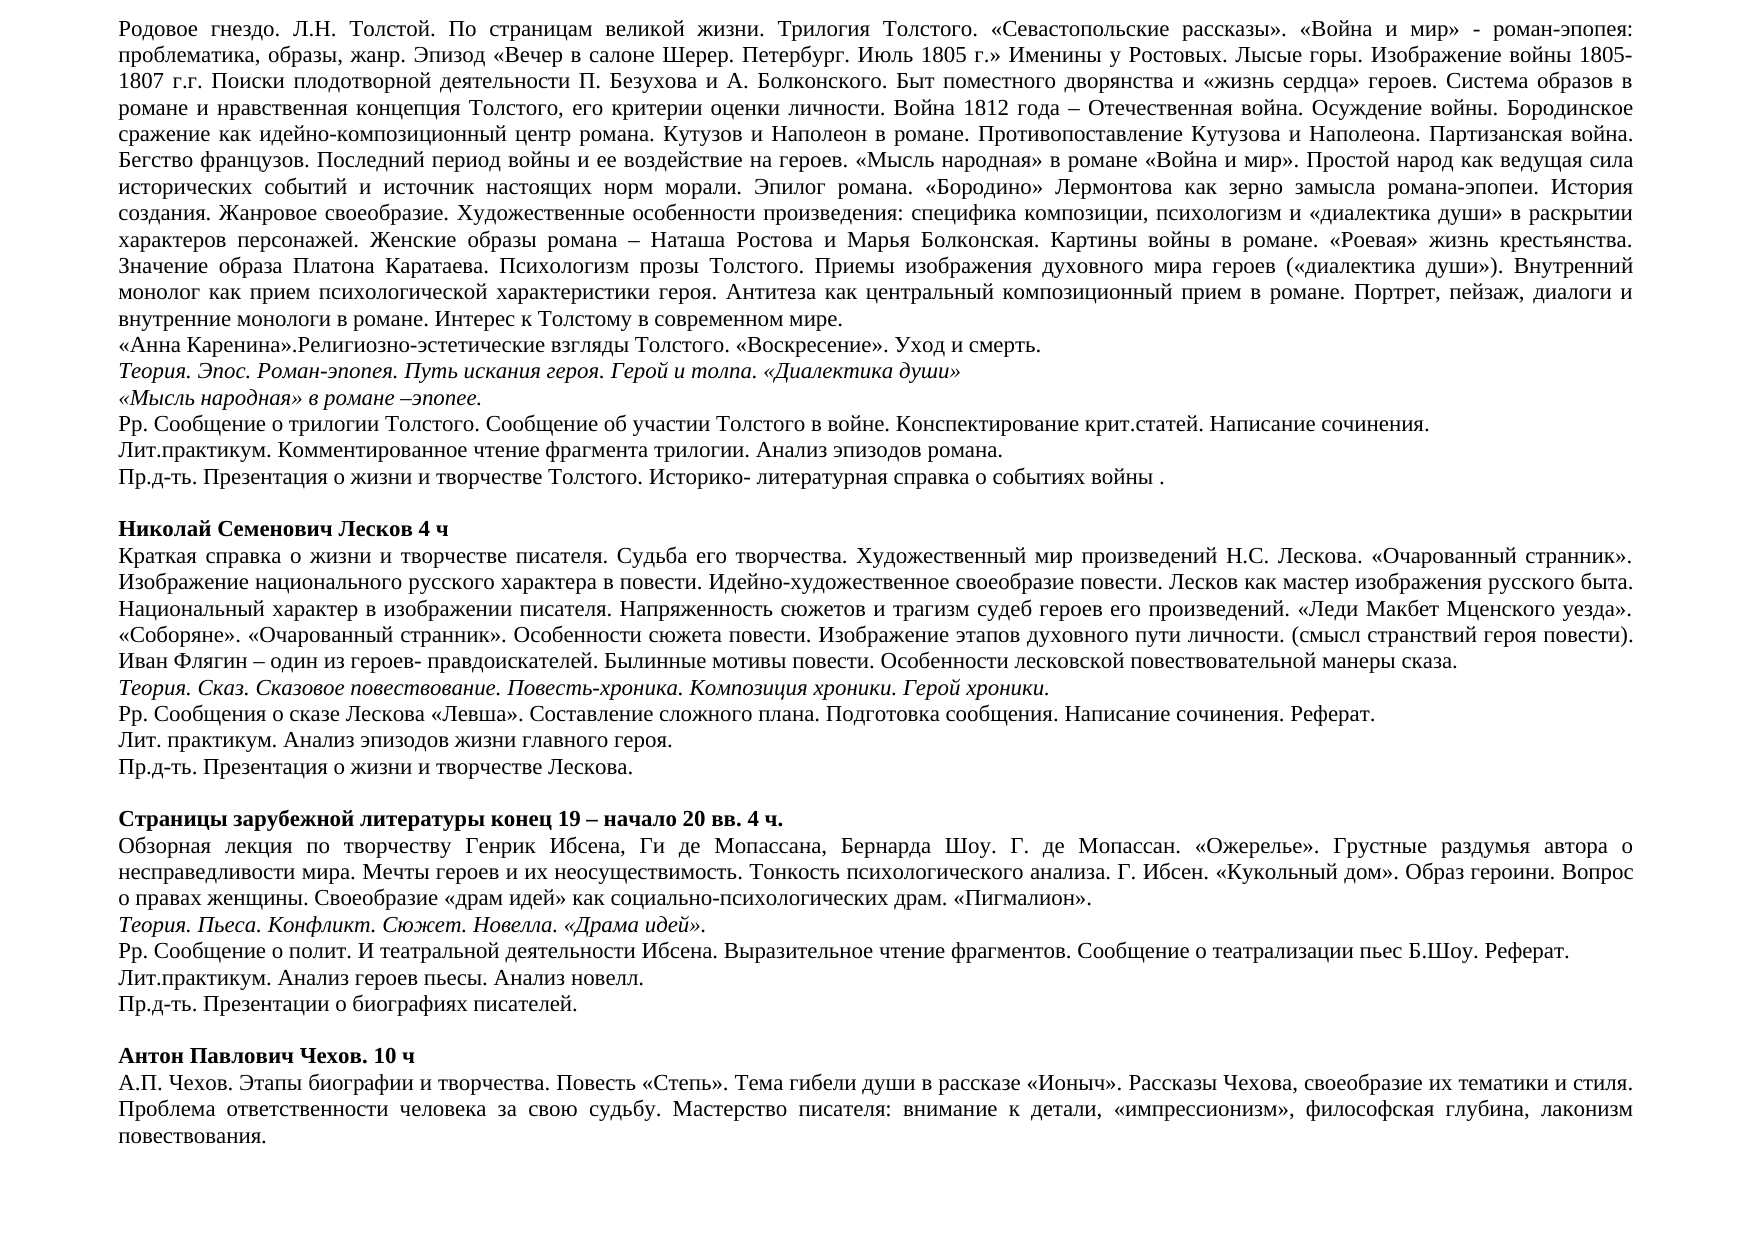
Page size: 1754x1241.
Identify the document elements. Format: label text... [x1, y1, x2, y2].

text Пр.д-ть. Презентация о жизни и творчестве Толстого. Историко- литературная справка о событиях войны . [118, 463, 1636, 489]
text Лит.практикум. Анализ героев пьесы. Анализ новелл. [118, 963, 1636, 990]
text Пр.д-ть. Презентации о биографиях писателей. [118, 990, 1636, 1016]
text Теория. Эпос. Роман-эпопея. Путь искания героя. Герой и толпа. «Диалектика души» [118, 357, 1636, 384]
text Теория. Пьеса. Конфликт. Сюжет. Новелла. «Драма идей». [118, 911, 1636, 937]
text Обзорная лекция по творчеству Генрик Ибсена, Ги де Мопассана, Бернарда Шоу. Г. де Мопассан. «Ожерелье». Грустные раздумья автора о несправедливости мира. Мечты героев и их неосуществимость. Тонкость психологического анализа. Г. Ибсен. «Кукольный дом». Образ героини. Вопрос о правах женщины. Своеобразие «драм идей» как социально-психологических драм. «Пигмалион». [118, 832, 1636, 911]
text Рр. Сообщения о сказе Лескова «Левша». Составление сложного плана. Подготовка сообщения. Написание сочинения. Реферат. [118, 700, 1636, 726]
text Рр. Сообщение о полит. И театральной деятельности Ибсена. Выразительное чтение фрагментов. Сообщение о театрализации пьес Б.Шоу. Реферат. [118, 937, 1636, 963]
text Рр. Сообщение о трилогии Толстого. Сообщение об участии Толстого в войне. Конспектирование крит.статей. Написание сочинения. [118, 410, 1636, 436]
text Лит.практикум. Комментированное чтение фрагмента трилогии. Анализ эпизодов романа. [118, 436, 1636, 463]
text «Анна Каренина».Религиозно-эстетические взгляды Толстого. «Воскресение». Уход и смерть. [118, 331, 1636, 357]
text Лит. практикум. Анализ эпизодов жизни главного героя. [118, 726, 1636, 753]
text А.П. Чехов. Этапы биографии и творчества. Повесть «Степь». Тема гибели души в рассказе «Ионыч». Рассказы Чехова, своеобразие их тематики и стиля. Проблема ответственности человека за свою судьбу. Мастерство писателя: внимание к детали, «импрессионизм», философская глубина, лаконизм повествования. [118, 1069, 1636, 1148]
text Пр.д-ть. Презентация о жизни и творчестве Лескова. [118, 753, 1636, 779]
text Николай Семенович Лесков 4 ч [118, 516, 1636, 542]
text Антон Павлович Чехов. 10 ч [118, 1043, 1636, 1069]
text Краткая справка о жизни и творчестве писателя. Судьба его творчества. Художественный мир произведений Н.С. Лескова. «Очарованный странник». Изображение национального русского характера в повести. Идейно-художественное своеобразие повести. Лесков как мастер изображения русского быта. Национальный характер в изображении писателя. Напряженность сюжетов и трагизм судеб героев его произведений. «Леди Макбет Мценского уезда». «Соборяне». «Очарованный странник». Особенности сюжета повести. Изображение этапов духовного пути личности. (смысл странствий героя повести). Иван Флягин – один из героев- правдоискателей. Былинные мотивы повести. Особенности лесковской повествовательной манеры сказа. [118, 542, 1636, 674]
text Страницы зарубежной литературы конец 19 – начало 20 вв. 4 ч. [118, 805, 1636, 832]
text Теория. Сказ. Сказовое повествование. Повесть-хроника. Композиция хроники. Герой хроники. [118, 674, 1636, 700]
text «Мысль народная» в романе –эпопее. [118, 384, 1636, 410]
text Родовое гнездо. Л.Н. Толстой. По страницам великой жизни. Трилогия Толстого. «Севастопольские рассказы». «Война и мир» - роман-эпопея: проблематика, образы, жанр. Эпизод «Вечер в салоне Шерер. Петербург. Июль 1805 г.» Именины у Ростовых. Лысые горы. Изображение войны 1805-1807 г.г. Поиски плодотворной деятельности П. Безухова и А. Болконского. Быт поместного дворянства и «жизнь сердца» героев. Система образов в романе и нравственная концепция Толстого, его критерии оценки личности. Война 1812 года – Отечественная война. Осуждение войны. Бородинское сражение как идейно-композиционный центр романа. Кутузов и Наполеон в романе. Противопоставление Кутузова и Наполеона. Партизанская война. Бегство французов. Последний период войны и ее воздействие на героев. «Мысль народная» в романе «Война и мир». Простой народ как ведущая сила исторических событий и источник настоящих норм морали. Эпилог романа. «Бородино» Лермонтова как зерно замысла романа-эпопеи. История создания. Жанровое своеобразие. Художественные особенности произведения: специфика композиции, психологизм и «диалектика души» в раскрытии характеров персонажей. Женские образы романа – Наташа Ростова и Марья Болконская. Картины войны в романе. «Роевая» жизнь крестьянства. Значение образа Платона Каратаева. Психологизм прозы Толстого. Приемы изображения духовного мира героев («диалектика души»). Внутренний монолог как прием психологической характеристики героя. Антитеза как центральный композиционный прием в романе. Портрет, пейзаж, диалоги и внутренние монологи в романе. Интерес к Толстому в современном мире. [118, 15, 1636, 331]
